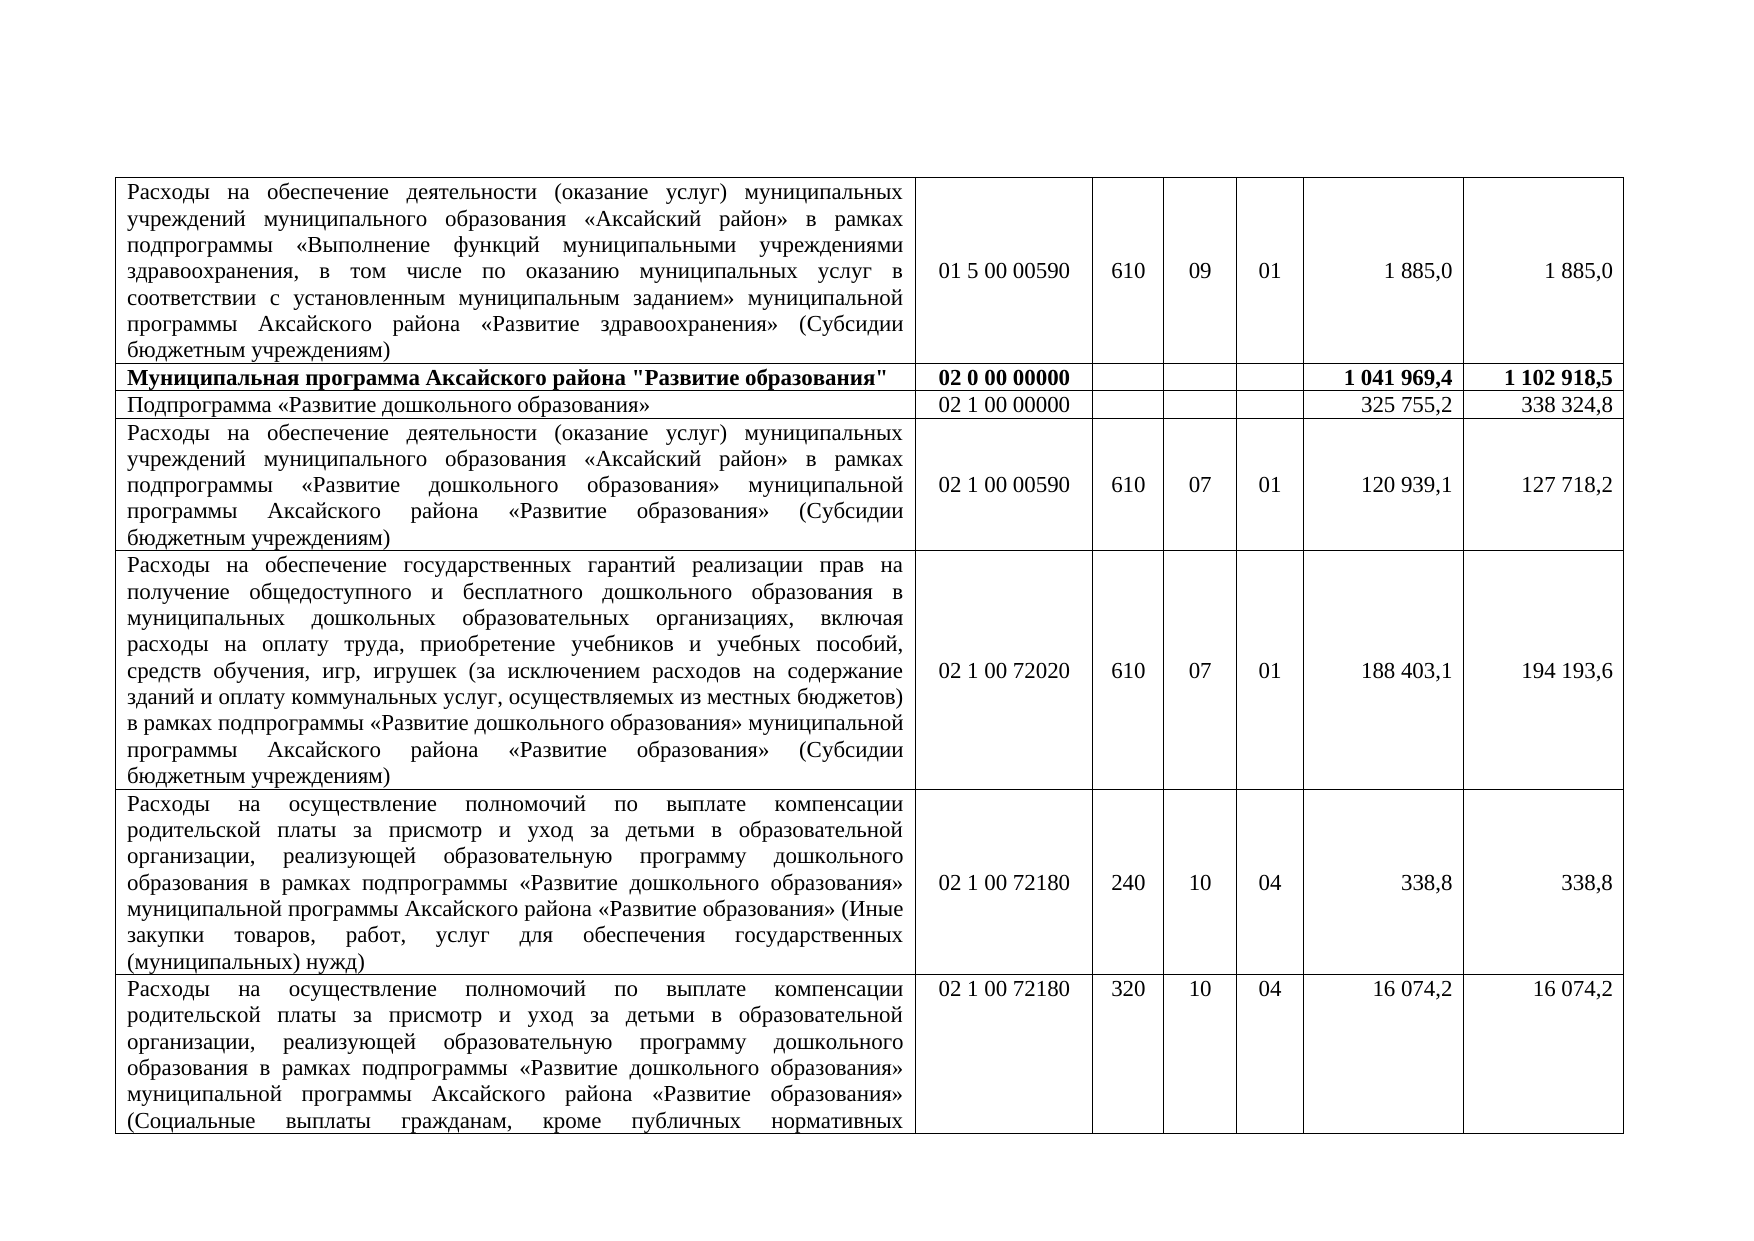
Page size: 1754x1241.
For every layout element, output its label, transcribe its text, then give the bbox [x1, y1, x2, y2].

table_cell 01 [1237, 551, 1303, 788]
table_cell Расходы на обеспечение государственных гарантий реализации прав на получение общедоступного и бесплатного дошкольного образования в муниципальных дошкольных образовательных организациях, включая расходы на оплату труда, приобретение учебников и учебных пособий, средств обучения, игр, игрушек (за исключением расходов на содержание зданий и оплату коммунальных услуг, осуществляемых из местных бюджетов) в рамках подпрограммы «Развитие дошкольного образования» муниципальной программы Аксайского района «Развитие образования» (Субсидии бюджетным учреждениям) [116, 551, 915, 788]
table_cell 120 939,1 [1304, 419, 1463, 550]
table_cell Расходы на обеспечение деятельности (оказание услуг) муниципальных учреждений муниципального образования «Аксайский район» в рамках подпрограммы «Развитие дошкольного образования» муниципальной программы Аксайского района «Развитие образования» (Субсидии бюджетным учреждениям) [116, 419, 915, 550]
table_cell Подпрограмма «Развитие дошкольного образования» [116, 391, 915, 417]
table_cell 02 1 00 00000 [916, 391, 1092, 417]
table_cell 01 [1237, 178, 1303, 363]
table_cell 02 1 00 00590 [916, 419, 1092, 550]
table_cell 610 [1093, 551, 1163, 788]
table_cell 338,8 [1304, 790, 1463, 974]
table_cell 02 1 00 72180 [916, 975, 1092, 1133]
table_cell 1 041 969,4 [1304, 364, 1463, 390]
table_cell 320 [1093, 975, 1163, 1133]
table_cell 1 885,0 [1304, 178, 1463, 363]
table_cell 02 1 00 72180 [916, 790, 1092, 974]
table_cell 338,8 [1464, 790, 1623, 974]
table_cell [1093, 391, 1163, 417]
table_cell 194 193,6 [1464, 551, 1623, 788]
table_cell 07 [1164, 419, 1236, 550]
table_cell 16 074,2 [1304, 975, 1463, 1133]
table_cell Муниципальная программа Аксайского района "Развитие образования" [116, 364, 915, 390]
table_cell [1164, 391, 1236, 417]
table_cell 188 403,1 [1304, 551, 1463, 788]
table_cell 1 885,0 [1464, 178, 1623, 363]
table_cell [1237, 391, 1303, 417]
table_cell 610 [1093, 419, 1163, 550]
table_cell 610 [1093, 178, 1163, 363]
table_cell 325 755,2 [1304, 391, 1463, 417]
table_cell 338 324,8 [1464, 391, 1623, 417]
table_cell Расходы на обеспечение деятельности (оказание услуг) муниципальных учреждений муниципального образования «Аксайский район» в рамках подпрограммы «Выполнение функций муниципальными учреждениями здравоохранения, в том числе по оказанию муниципальных услуг в соответствии с установленным муниципальным заданием» муниципальной программы Аксайского района «Развитие здравоохранения» (Субсидии бюджетным учреждениям) [116, 178, 915, 363]
table_cell [1164, 364, 1236, 390]
table_cell 240 [1093, 790, 1163, 974]
table_cell Расходы на осуществление полномочий по выплате компенсации родительской платы за присмотр и уход за детьми в образовательной организации, реализующей образовательную программу дошкольного образования в рамках подпрограммы «Развитие дошкольного образования» муниципальной программы Аксайского района «Развитие образования» (Иные закупки товаров, работ, услуг для обеспечения государственных (муниципальных) нужд) [116, 790, 915, 974]
table_cell 02 1 00 72020 [916, 551, 1092, 788]
table_cell 04 [1237, 975, 1303, 1133]
table_cell 01 5 00 00590 [916, 178, 1092, 363]
table_cell 02 0 00 00000 [916, 364, 1092, 390]
table_cell [1237, 364, 1303, 390]
table_cell 1 102 918,5 [1464, 364, 1623, 390]
table_cell 09 [1164, 178, 1236, 363]
table_cell [1093, 364, 1163, 390]
table_cell 127 718,2 [1464, 419, 1623, 550]
table_cell 16 074,2 [1464, 975, 1623, 1133]
table_cell 10 [1164, 790, 1236, 974]
table_cell 04 [1237, 790, 1303, 974]
table_cell 01 [1237, 419, 1303, 550]
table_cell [116, 975, 915, 1133]
table_cell 10 [1164, 975, 1236, 1133]
table_cell 07 [1164, 551, 1236, 788]
